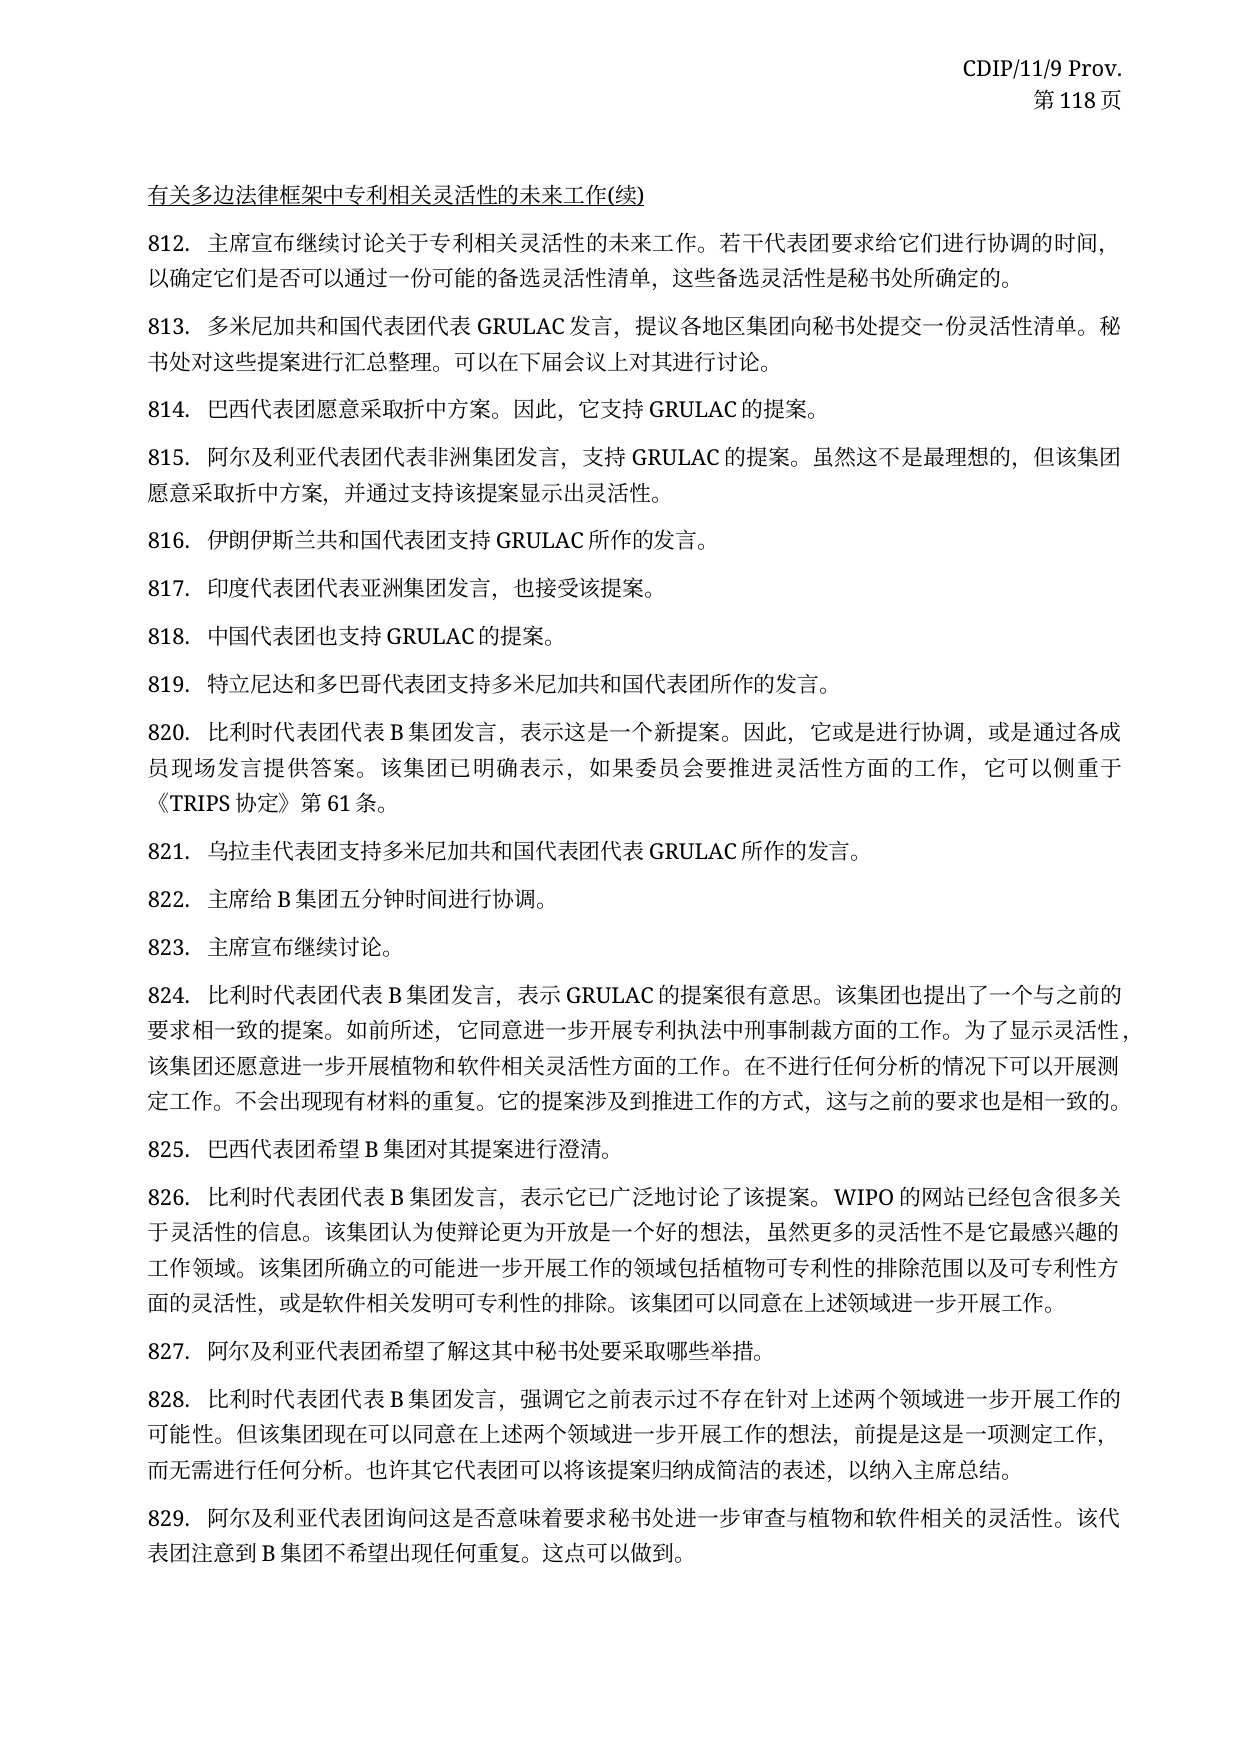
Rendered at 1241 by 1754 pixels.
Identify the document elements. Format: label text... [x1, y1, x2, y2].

list 阿尔及利亚代表团询问这是否意味着要求秘书处进一步审查与植物和软件相关的灵活性。该代表团注意到B集团不希望出现任何重复。这点可以做到。 [148, 1497, 1122, 1568]
list 多米尼加共和国代表团代表GRULAC发言，提议各地区集团向秘书处提交一份灵活性清单。秘书处对这些提案进行汇总整理。可以在下届会议上对其进行讨论。 [148, 305, 1122, 376]
list 阿尔及利亚代表团代表非洲集团发言，支持GRULAC的提案。虽然这不是最理想的，但该集团愿意采取折中方案，并通过支持该提案显示出灵活性。 [148, 437, 1122, 507]
list 伊朗伊斯兰共和国代表团支持GRULAC所作的发言。 [148, 520, 1122, 555]
list 中国代表团也支持GRULAC的提案。 [148, 616, 1122, 651]
list 印度代表团代表亚洲集团发言，也接受该提案。 [148, 568, 1122, 603]
list 比利时代表团代表B集团发言，强调它之前表示过不存在针对上述两个领域进一步开展工作的可能性。但该集团现在可以同意在上述两个领域进一步开展工作的想法，前提是这是一项测定工作，而无需进行任何分析。也许其它代表团可以将该提案归纳成简洁的表述，以纳入主席总结。 [148, 1378, 1122, 1484]
list 乌拉圭代表团支持多米尼加共和国代表团代表GRULAC所作的发言。 [148, 830, 1122, 866]
list 巴西代表团希望B集团对其提案进行澄清。 [148, 1128, 1122, 1164]
list 主席宣布继续讨论关于专利相关灵活性的未来工作。若干代表团要求给它们进行协调的时间，以确定它们是否可以通过一份可能的备选灵活性清单，这些备选灵活性是秘书处所确定的。 [148, 222, 1122, 293]
list 有关多边法律框架中专利相关灵活性的未来工作(续) [148, 174, 1122, 209]
list 特立尼达和多巴哥代表团支持多米尼加共和国代表团所作的发言。 [148, 664, 1122, 699]
list 主席宣布继续讨论。 [148, 926, 1122, 962]
list 主席给B集团五分钟时间进行协调。 [148, 878, 1122, 914]
list 比利时代表团代表B集团发言，表示它已广泛地讨论了该提案。WIPO的网站已经包含很多关于灵活性的信息。该集团认为使辩论更为开放是一个好的想法，虽然更多的灵活性不是它最感兴趣的工作领域。该集团所确立的可能进一步开展工作的领域包括植物可专利性的排除范围以及可专利性方面的灵活性，或是软件相关发明可专利性的排除。该集团可以同意在上述领域进一步开展工作。 [148, 1176, 1122, 1318]
list 巴西代表团愿意采取折中方案。因此，它支持GRULAC的提案。 [148, 389, 1122, 424]
list 阿尔及利亚代表团希望了解这其中秘书处要采取哪些举措。 [148, 1330, 1122, 1366]
list 比利时代表团代表B集团发言，表示这是一个新提案。因此，它或是进行协调，或是通过各成员现场发言提供答案。该集团已明确表示，如果委员会要推进灵活性方面的工作，它可以侧重于《TRIPS协定》第61条。 [148, 712, 1122, 818]
list 比利时代表团代表B集团发言，表示GRULAC的提案很有意思。该集团也提出了一个与之前的要求相一致的提案。如前所述，它同意进一步开展专利执法中刑事制裁方面的工作。为了显示灵活性，该集团还愿意进一步开展植物和软件相关灵活性方面的工作。在不进行任何分析的情况下可以开展测定工作。不会出现现有材料的重复。它的提案涉及到推进工作的方式，这与之前的要求也是相一致的。 [148, 974, 1122, 1116]
